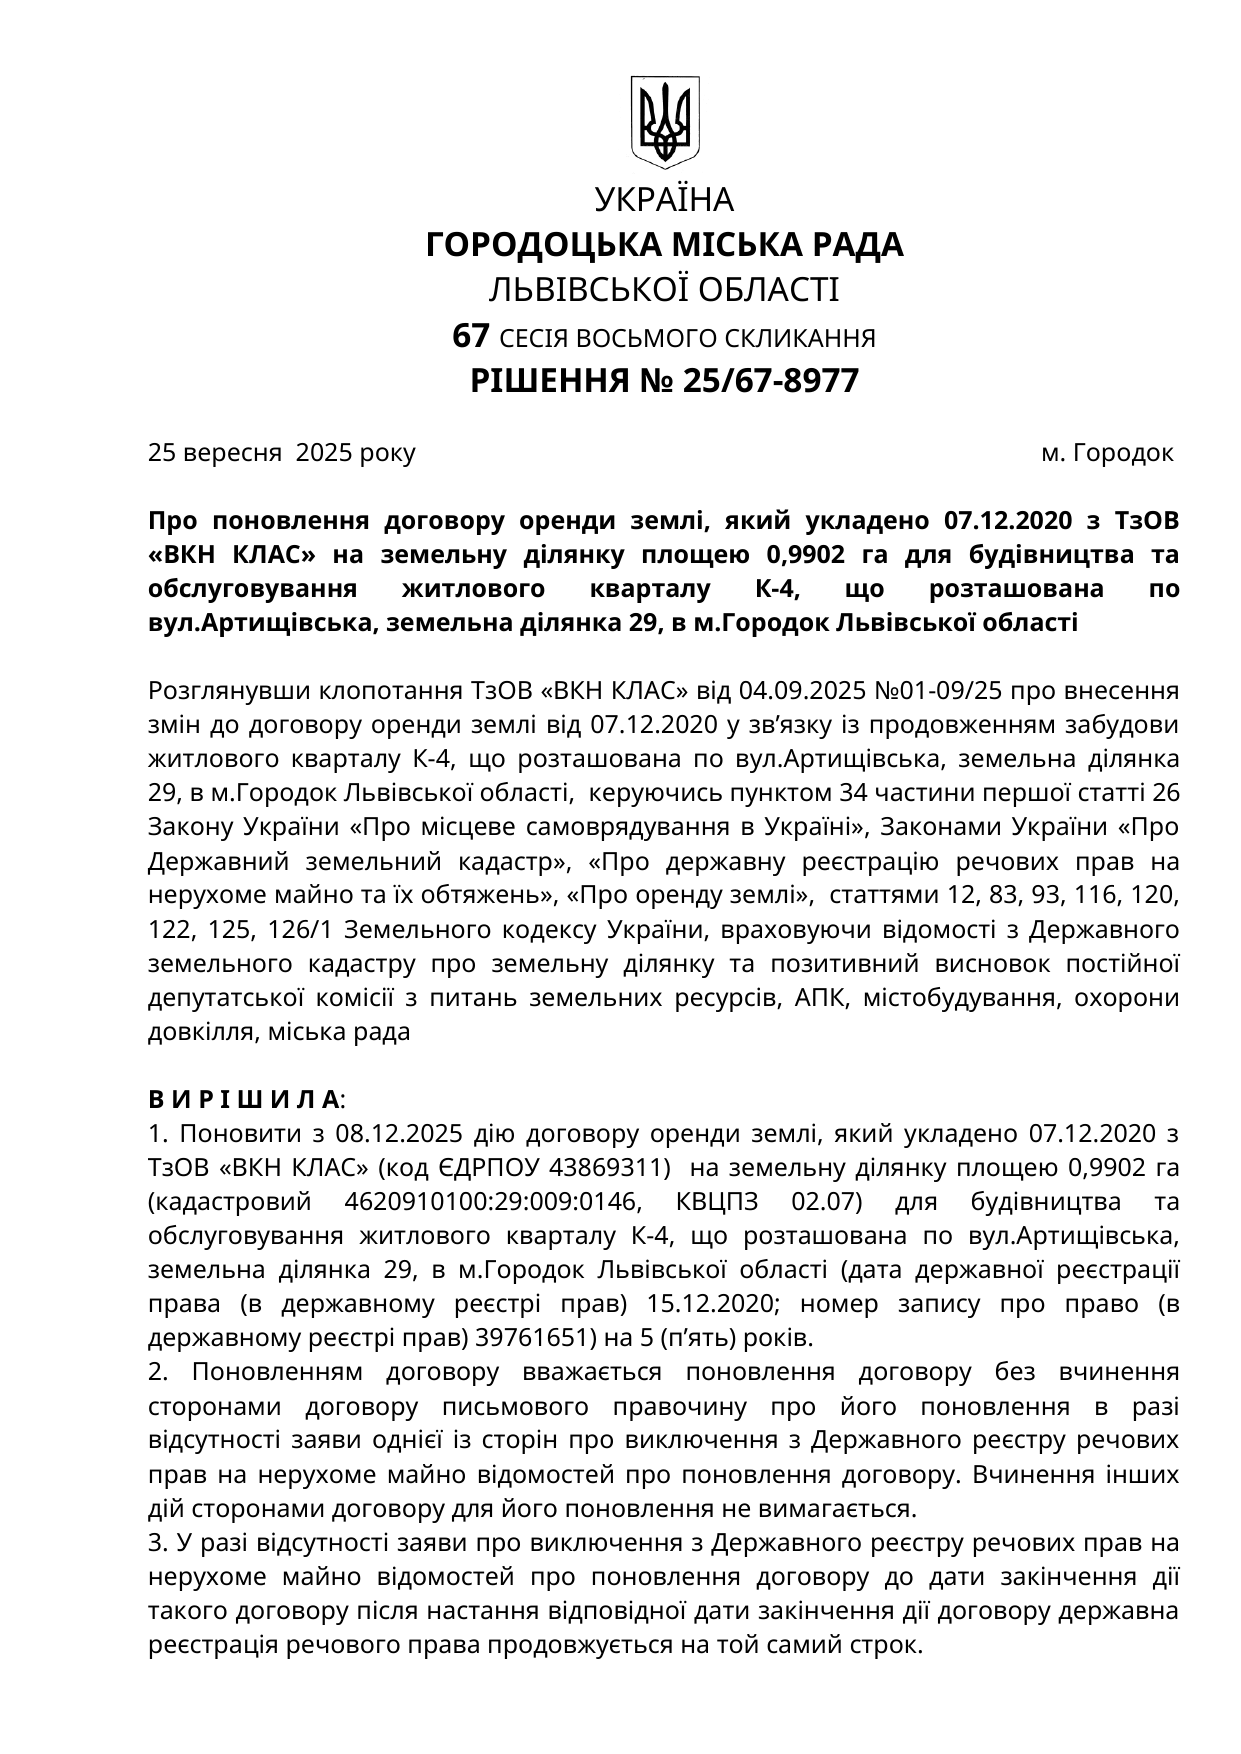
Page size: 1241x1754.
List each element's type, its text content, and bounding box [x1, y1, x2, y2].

text ЛЬВІВСЬКОЇ ОБЛАСТІ [148, 266, 1181, 312]
text 25 вересня 2025 року м. Городок [148, 434, 1181, 468]
text ГОРОДОЦЬКА МІСЬКА РАДА [148, 221, 1181, 266]
text В И Р І Ш И Л А: [148, 1082, 1181, 1116]
text 1. Поновити з 08.12.2025 дію договору оренди землі, який укладено 07.12.2020 з ТзОВ «ВКН КЛАС» (код ЄДРПОУ 43869311) на земельну ділянку площею 0,9902 га (кадастровий 4620910100:29:009:0146, КВЦПЗ 02.07) для будівництва та обслуговування житлового кварталу К-4, що розташована по вул.Артищівська, земельна ділянка 29, в м.Городок Львівської області (дата державної реєстрації права (в державному реєстрі прав) 15.12.2020; номер запису про право (в державному реєстрі прав) 39761651) на 5 (п’ять) років. [148, 1116, 1181, 1354]
text Розглянувши клопотання ТзОВ «ВКН КЛАС» від 04.09.2025 №01-09/25 про внесення змін до договору оренди землі від 07.12.2020 у зв’язку із продовженням забудови житлового кварталу К-4, що розташована по вул.Артищівська, земельна ділянка 29, в м.Городок Львівської області, керуючись пунктом 34 частини першої статті 26 Закону України «Про місцеве самоврядування в Україні», Законами України «Про Державний земельний кадастр», «Про державну реєстрацію речових прав на нерухоме майно та їх обтяжень», «Про оренду землі», статтями 12, 83, 93, 116, 120, 122, 125, 126/1 Земельного кодексу України, враховуючи відомості з Державного земельного кадастру про земельну ділянку та позитивний висновок постійної депутатської комісії з питань земельних ресурсів, АПК, містобудування, охорони довкілля, міська рада [148, 673, 1181, 1047]
text 2. Поновленням договору вважається поновлення договору без вчинення сторонами договору письмового правочину про його поновлення в разі відсутності заяви однієї із сторін про виключення з Державного реєстру речових прав на нерухоме майно відомостей про поновлення договору. Вчинення інших дій сторонами договору для його поновлення не вимагається. [148, 1354, 1181, 1524]
text 67 сесія восьмого скликання [148, 312, 1181, 357]
text 3. У разі відсутності заяви про виключення з Державного реєстру речових прав на нерухоме майно відомостей про поновлення договору до дати закінчення дії такого договору після настання відповідної дати закінчення дії договору державна реєстрація речового права продовжується на той самий строк. [148, 1524, 1181, 1661]
text Про поновлення договору оренди землі, який укладено 07.12.2020 з ТзОВ «ВКН КЛАС» на земельну ділянку площею 0,9902 га для будівництва та обслуговування житлового кварталу К-4, що розташована по вул.Артищівська, земельна ділянка 29, в м.Городок Львівської області [148, 502, 1181, 639]
picture [618, 70, 711, 174]
text УКРАЇНА [148, 175, 1181, 221]
text РІШЕННЯ № 25/67-8977 [148, 357, 1181, 402]
